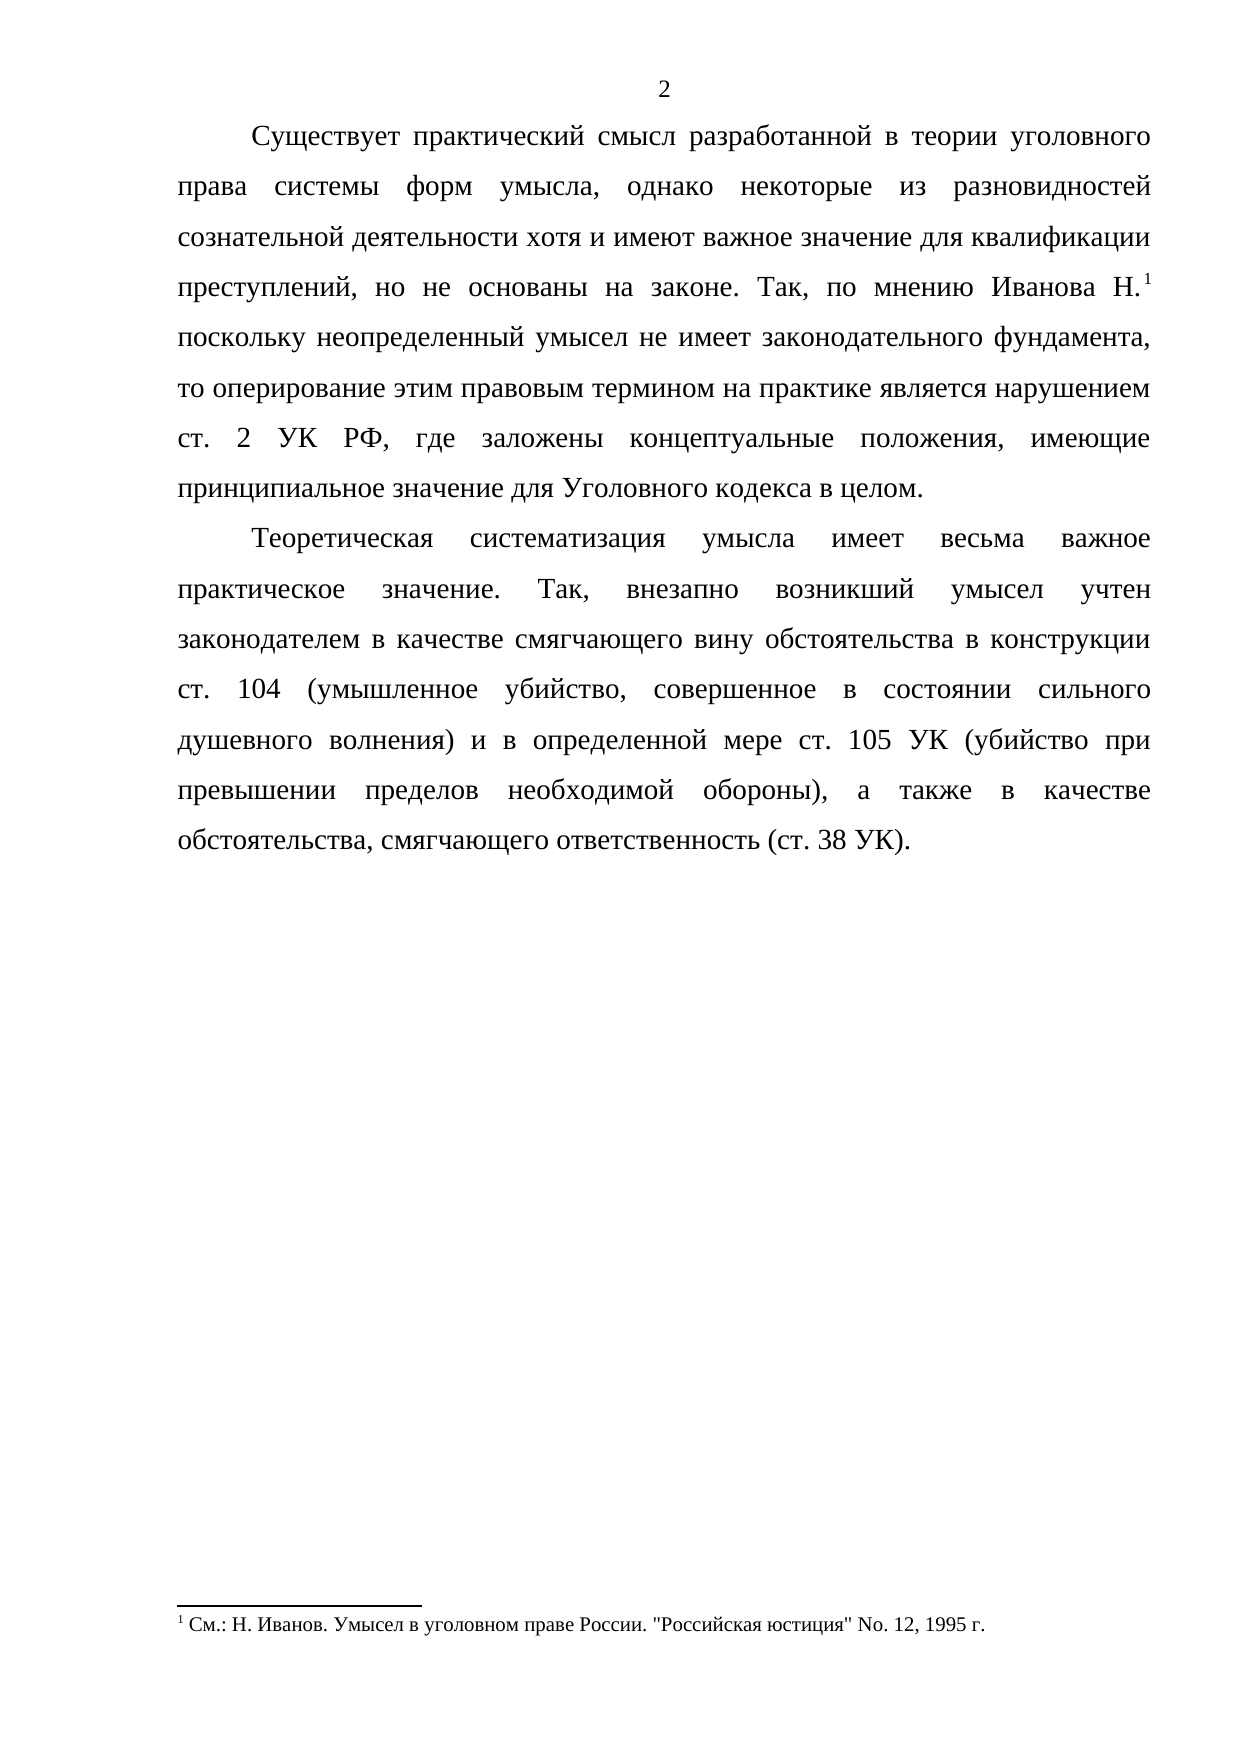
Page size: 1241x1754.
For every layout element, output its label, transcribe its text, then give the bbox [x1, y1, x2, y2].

text Существует практический смысл разработанной в теории уголовного права системы форм умысла, однако некоторые из разновидностей сознательной деятельности хотя и имеют важное значение для квалификации преступлений, но не основаны на законе. Так, по мнению Иванова Н. поскольку неопределенный умысел не имеет законодательного фундамента, то оперирование этим правовым термином на практике является нарушением ст. 2 УК РФ, где заложены концептуальные положения, имеющие принципиальное значение для Уголовного кодекса в целом. [177, 118, 1152, 504]
text Теоретическая систематизация умысла имеет весьма важное практическое значение. Так, внезапно возникший умысел учтен законодателем в качестве смягчающего вину обстоятельства в конструкции ст. 104 (умышленное убийство, совершенное в состоянии сильного душевного волнения) и в определенной мере ст. 105 УК (убийство при превышении пределов необходимой обороны), а также в качестве обстоятельства, смягчающего ответственность (ст. 38 УК). [177, 521, 1152, 856]
